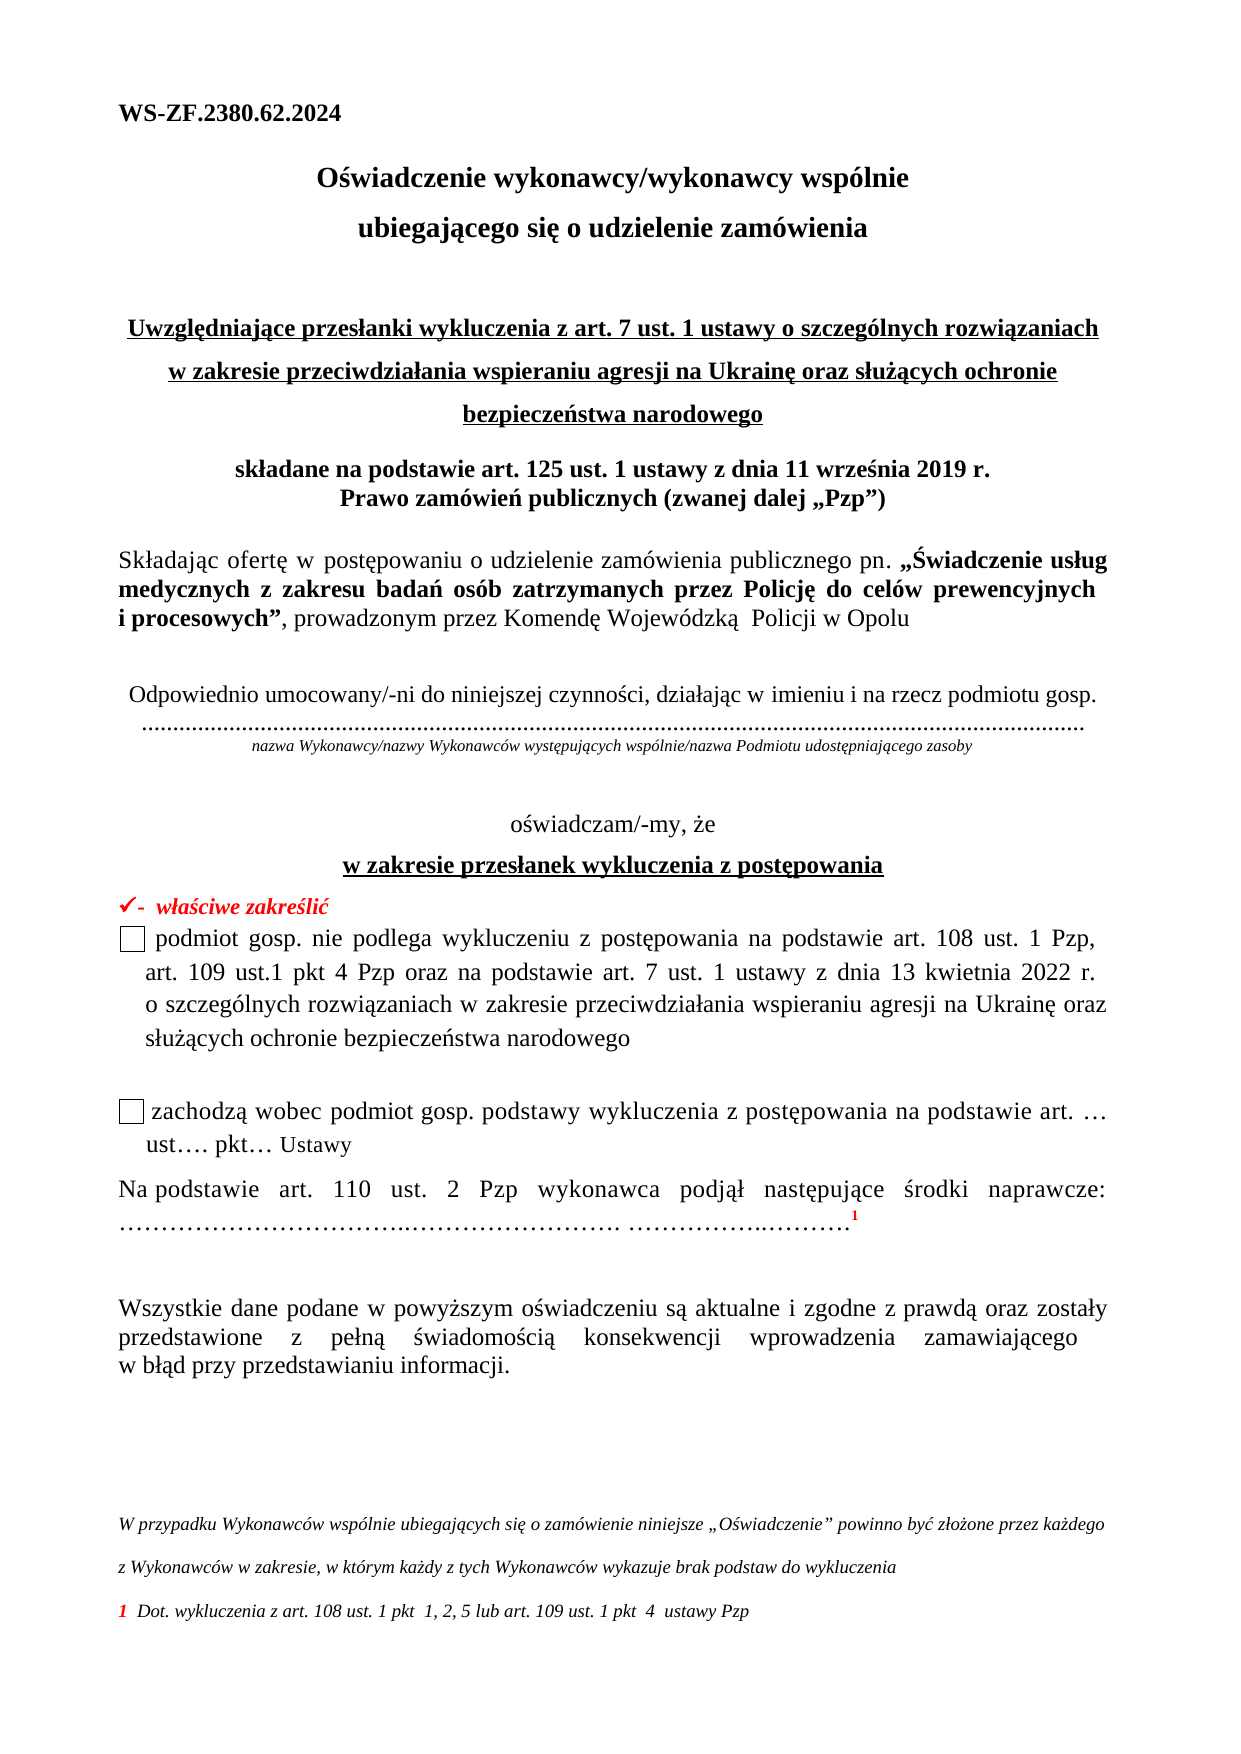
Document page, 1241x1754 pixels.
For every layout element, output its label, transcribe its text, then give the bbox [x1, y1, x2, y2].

text - właściwe zakreślić [118, 893, 1107, 920]
text składane na podstawie art. 125 ust. 1 ustawy z dnia 11 września 2019 r. [118, 454, 1107, 483]
text ....................................................................................................................................................... [118, 707, 1107, 736]
text 1 Dot. wykluczenia z art. 108 ust. 1 pkt 1, 2, 5 lub art. 109 ust. 1 pkt 4 ustawy Pzp [118, 1599, 1107, 1621]
text nazwa Wykonawcy/nazwy Wykonawców występujących wspólnie/nazwa Podmiotu udostępniającego zasoby [118, 736, 1107, 755]
text ubiegającego się o udzielenie zamówienia [118, 210, 1107, 244]
text podmiot gosp. nie podlega wykluczeniu z postępowania na podstawie art. 108 ust. 1 Pzp, art. 109 ust.1 pkt 4 Pzp oraz na podstawie art. 7 ust. 1 ustawy z dnia 13 kwietnia 2022 r. o szczególnych rozwiązaniach w zakresie przeciwdziałania wspieraniu agresji na Ukrainę oraz służących ochronie bezpieczeństwa narodowego [119, 923, 1107, 1051]
text Wszystkie dane podane w powyższym oświadczeniu są aktualne i zgodne z prawdą oraz zostały przedstawione z pełną świadomością konsekwencji wprowadzenia zamawiającego w błąd przy przedstawianiu informacji. [118, 1293, 1107, 1379]
text W przypadku Wykonawców wspólnie ubiegających się o zamówienie niniejsze „Oświadczenie” powinno być złożone przez każdego z Wykonawców w zakresie, w którym każdy z tych Wykonawców wykazuje brak podstaw do wykluczenia [118, 1513, 1107, 1578]
text Prawo zamówień publicznych (zwanej dalej „Pzp”) [118, 483, 1107, 512]
text Na podstawie art. 110 ust. 2 Pzp wykonawca podjął następujące środki naprawcze: ……………………………..……………………. ……………..……….1 [118, 1174, 1107, 1236]
text Uwzględniające przesłanki wykluczenia z art. 7 ust. 1 ustawy o szczególnych rozwiązaniach w zakresie przeciwdziałania wspieraniu agresji na Ukrainę oraz służących ochronie bezpieczeństwa narodowego [118, 313, 1107, 428]
text oświadczam/-my, że [118, 809, 1107, 838]
text Oświadczenie wykonawcy/wykonawcy wspólnie [118, 160, 1107, 193]
text zachodzą wobec podmiot gosp. podstawy wykluczenia z postępowania na podstawie art. …ust…. pkt… Ustawy [118, 1096, 1107, 1157]
text Odpowiednio umocowany/-ni do niniejszej czynności, działając w imieniu i na rzecz podmiotu gosp. [118, 680, 1107, 707]
text Składając ofertę w postępowaniu o udzielenie zamówienia publicznego pn. „Świadczenie usług medycznych z zakresu badań osób zatrzymanych przez Policję do celów prewencyjnych i procesowych”, prowadzonym przez Komendę Wojewódzką Policji w Opolu [118, 546, 1107, 632]
text WS-ZF.2380.62.2024 [118, 98, 1107, 126]
text w zakresie przesłanek wykluczenia z postępowania [118, 850, 1107, 879]
